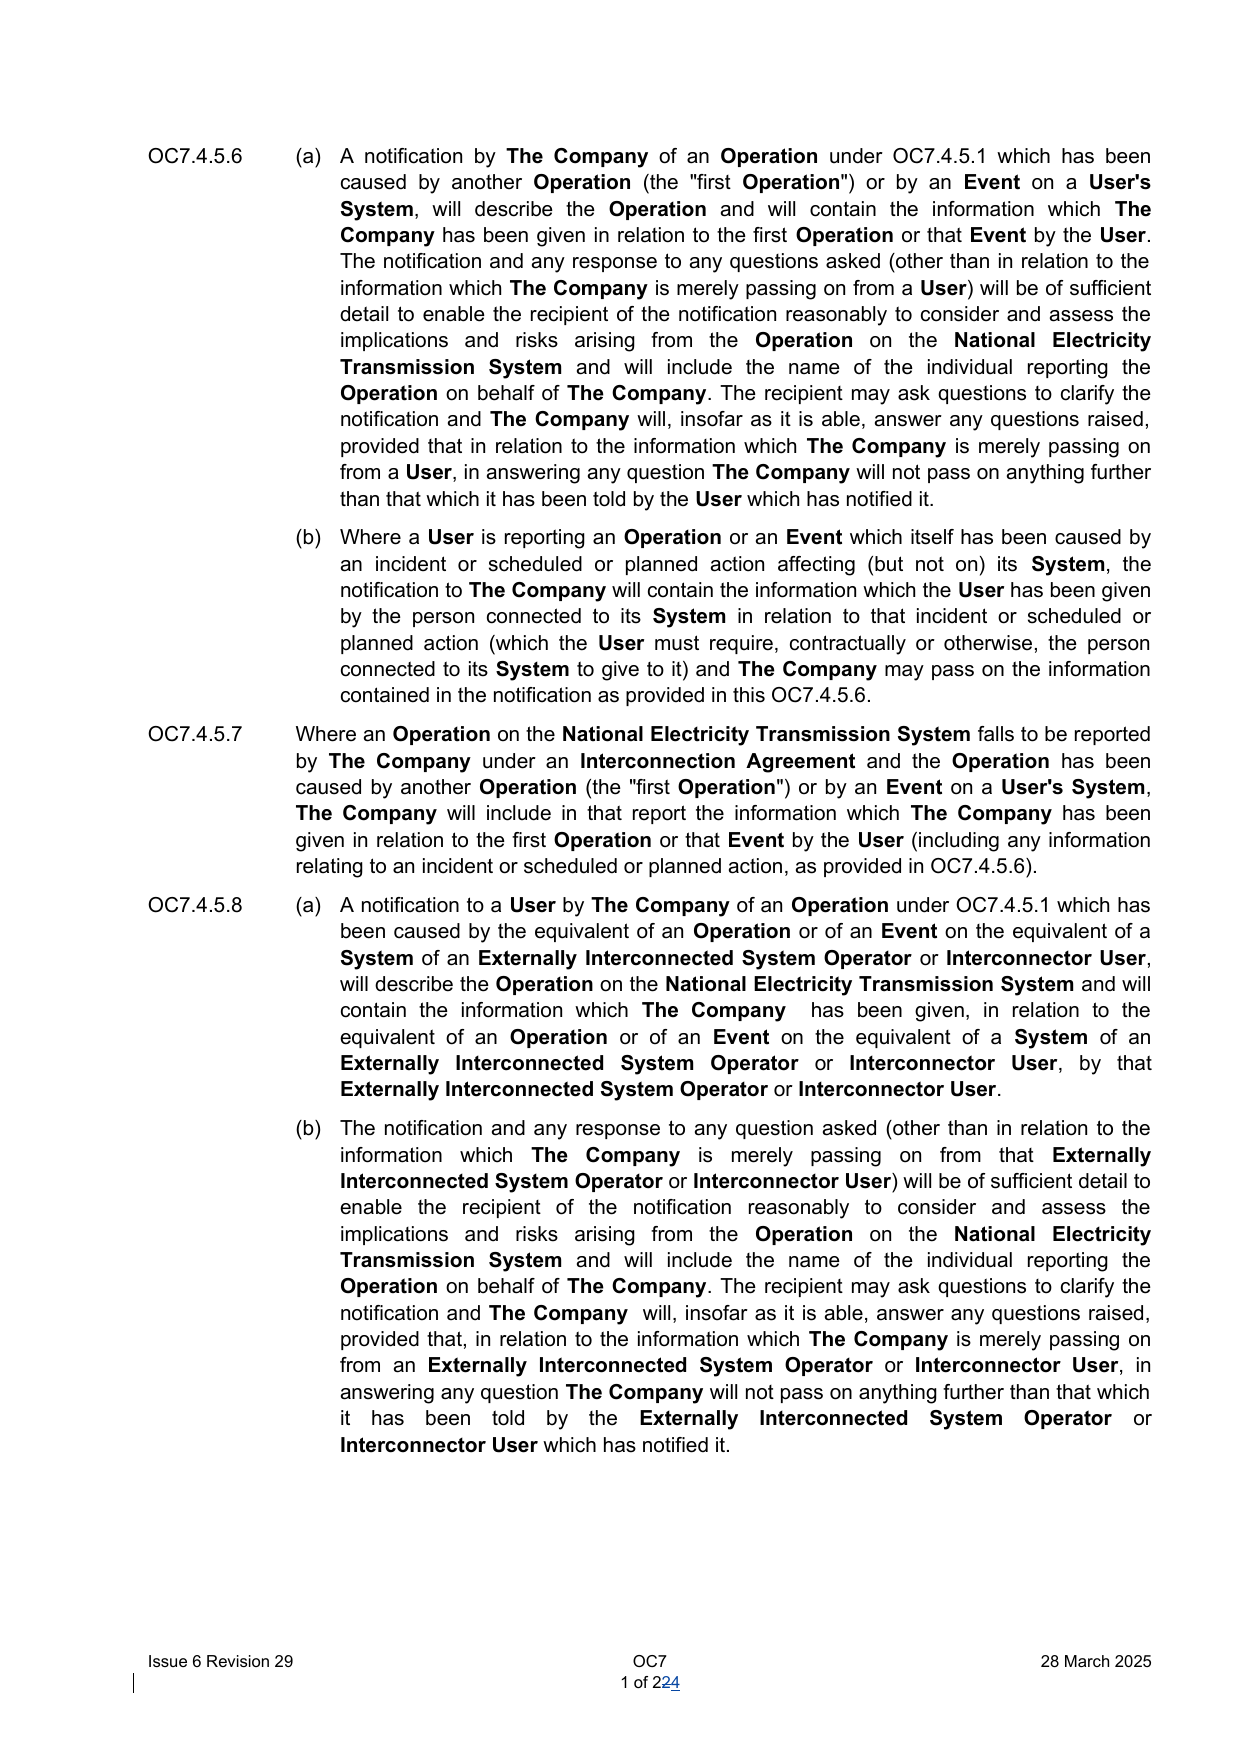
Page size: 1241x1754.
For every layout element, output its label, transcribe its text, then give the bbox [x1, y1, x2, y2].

text OC7.4.5.8 (a) A notification to a User by The Company of an Operation under OC7.4.5.1 which has been caused by the equivalent of an Operation or of an Event on the equivalent of a System of an Externally Interconnected System Operator or Interconnector User, will describe the Operation on the National Electricity Transmission System and will contain the information which The Company has been given, in relation to the equivalent of an Operation or of an Event on the equivalent of a System of an Externally Interconnected System Operator or Interconnector User, by that Externally Interconnected System Operator or Interconnector User. [148, 893, 1152, 1101]
text (b) Where a User is reporting an Operation or an Event which itself has been caused by an incident or scheduled or planned action affecting (but not on) its System, the notification to The Company will contain the information which the User has been given by the person connected to its System in relation to that incident or scheduled or planned action (which the User must require, contractually or otherwise, the person connected to its System to give to it) and The Company may pass on the information contained in the notification as provided in this OC7.4.5.6. [295, 525, 1152, 707]
text OC7.4.5.7 Where an Operation on the National Electricity Transmission System falls to be reported by The Company under an Interconnection Agreement and the Operation has been caused by another Operation (the "first Operation") or by an Event on a Users System, The Company will include in that report the information which The Company has been given in relation to the first Operation or that Event by the User (including any information relating to an incident or scheduled or planned action, as provided in OC7.4.5.6). [148, 722, 1152, 878]
text (b) The notification and any response to any question asked (other than in relation to the information which The Company is merely passing on from that Externally Interconnected System Operator or Interconnector User) will be of sufficient detail to enable the recipient of the notification reasonably to consider and assess the implications and risks arising from the Operation on the National Electricity Transmission System and will include the name of the individual reporting the Operation on behalf of The Company. The recipient may ask questions to clarify the notification and The Company will, insofar as it is able, answer any questions raised, provided that, in relation to the information which The Company is merely passing on from an Externally Interconnected System Operator or Interconnector User, in answering any question The Company will not pass on anything further than that which it has been told by the Externally Interconnected System Operator or Interconnector User which has notified it. [295, 1116, 1152, 1456]
text OC7.4.5.6 (a) A notification by The Company of an Operation under OC7.4.5.1 which has been caused by another Operation (the "first Operation") or by an Event on a Users System, will describe the Operation and will contain the information which The Company has been given in relation to the first Operation or that Event by the User. The notification and any response to any questions asked (other than in relation to the information which The Company is merely passing on from a User) will be of sufficient detail to enable the recipient of the notification reasonably to consider and assess the implications and risks arising from the Operation on the National Electricity Transmission System and will include the name of the individual reporting the Operation on behalf of The Company. The recipient may ask questions to clarify the notification and The Company will, insofar as it is able, answer any questions raised, provided that in relation to the information which The Company is merely passing on from a User, in answering any question The Company will not pass on anything further than that which it has been told by the User which has notified it. [148, 144, 1152, 510]
